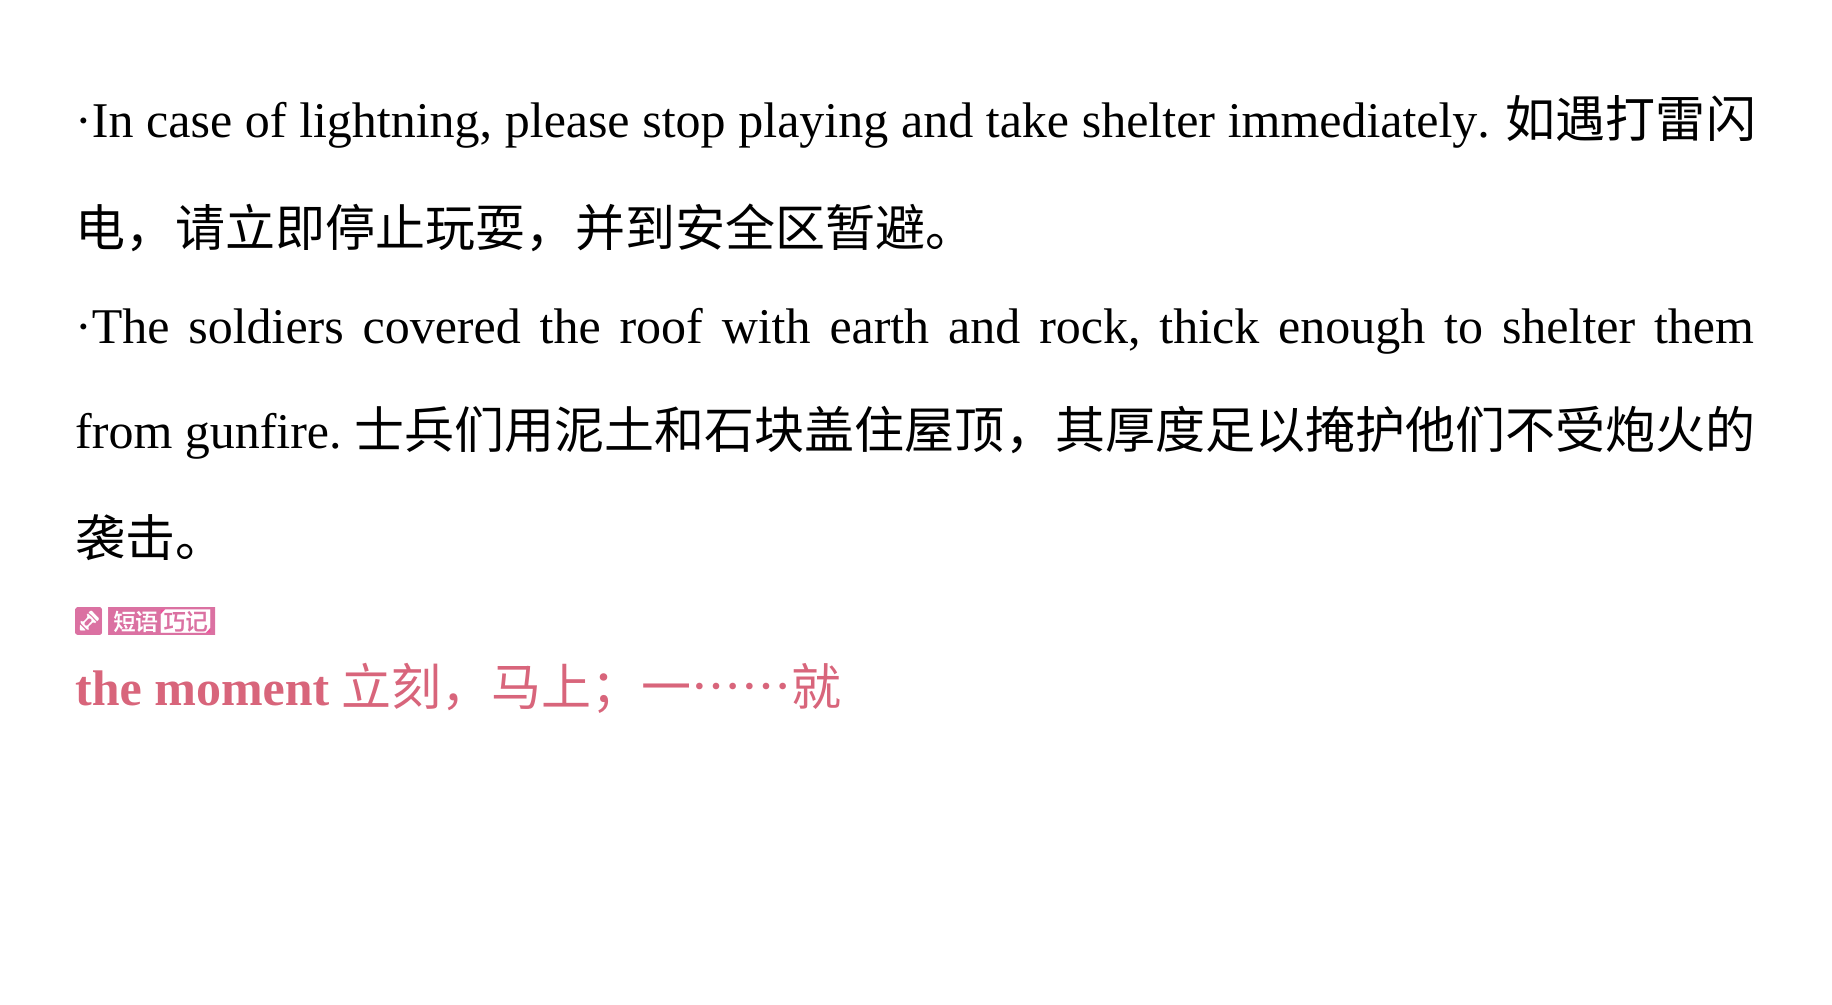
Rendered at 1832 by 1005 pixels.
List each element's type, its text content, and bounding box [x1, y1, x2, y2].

text ·In case of lightning, please stop playing and take shelter immediately. 如遇打雷闪电，请立即停止玩耍，并到安全区暂避。 [75, 79, 1756, 261]
picture [75, 607, 216, 635]
text ·The soldiers covered the roof with earth and rock, thick enough to shelter them from gunfire. 士兵们用泥土和石块盖住屋顶，其厚度足以掩护他们不受炮火的袭击。 [75, 297, 1756, 571]
text the moment 立刻，马上；一……就 [75, 647, 1756, 719]
